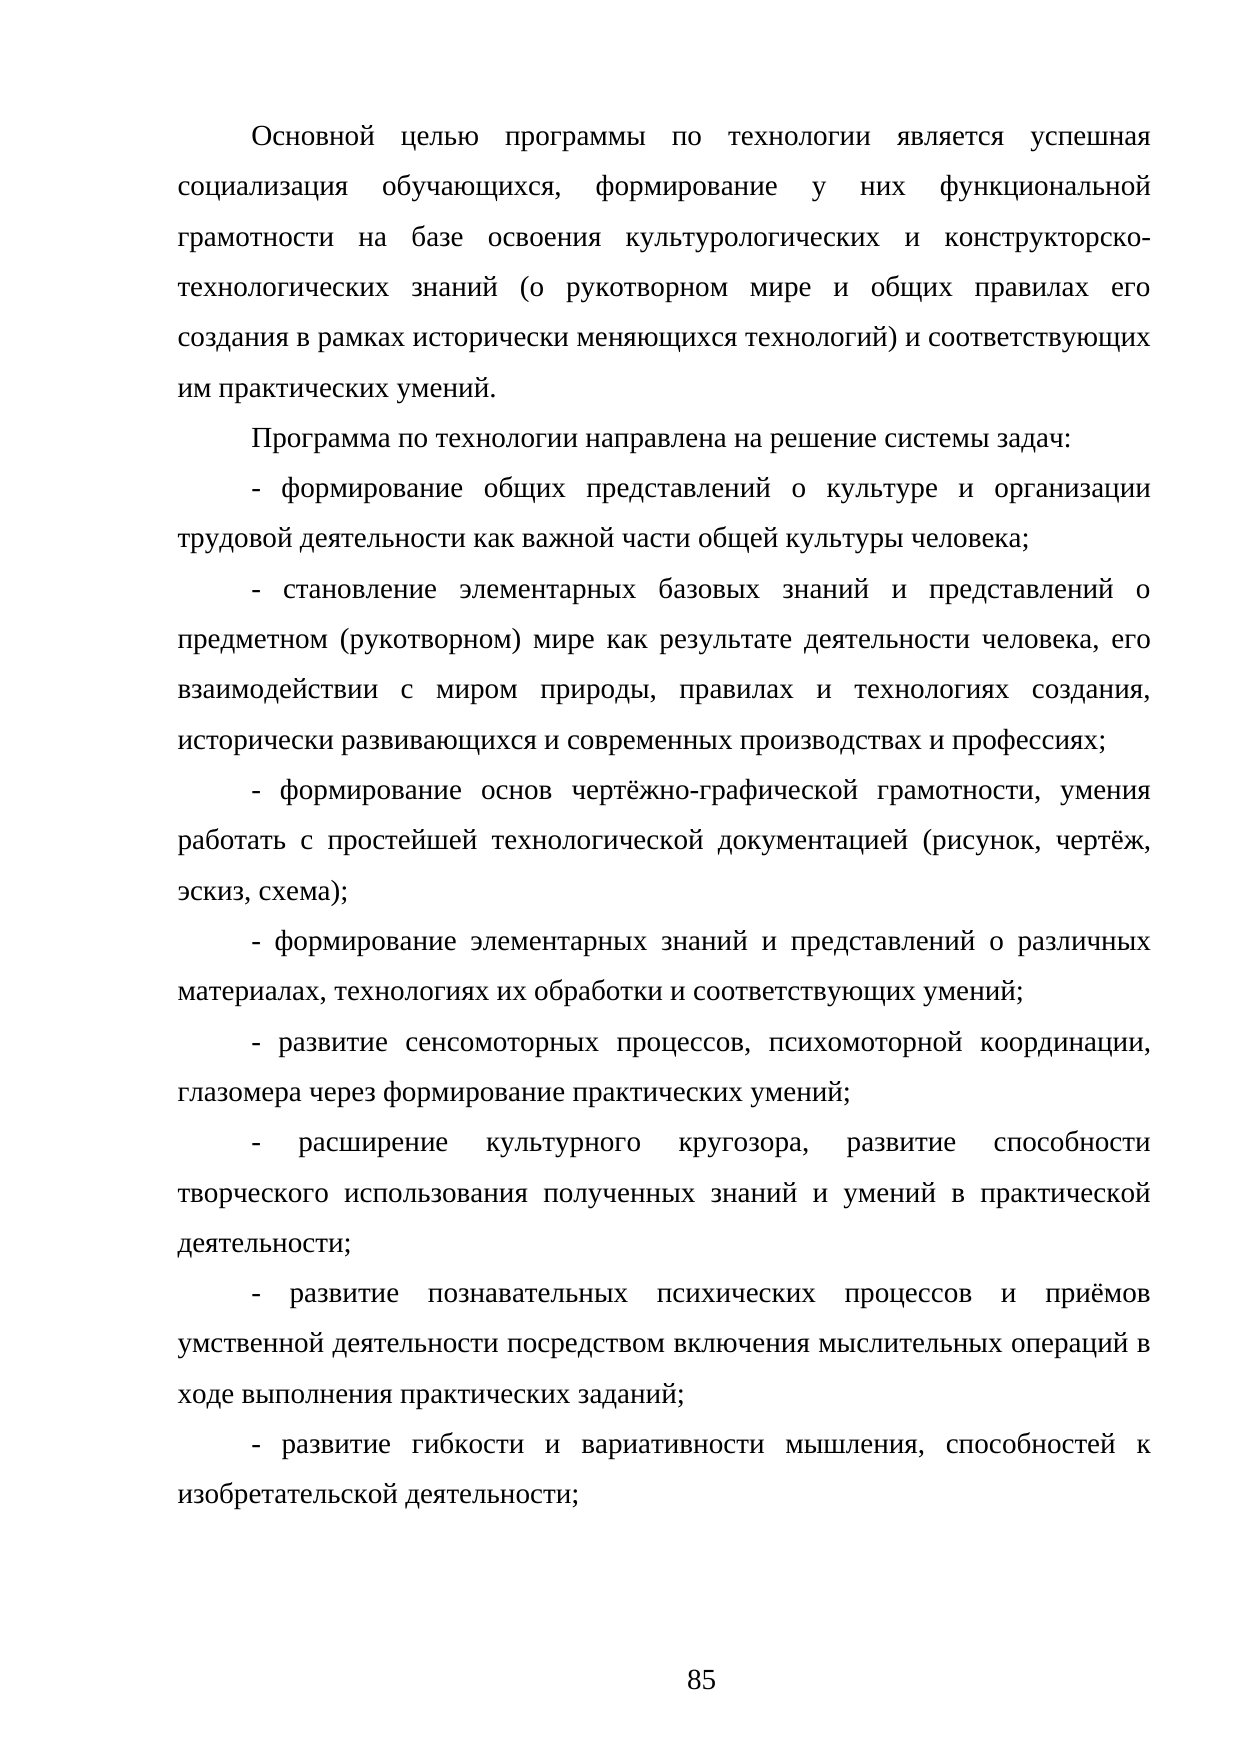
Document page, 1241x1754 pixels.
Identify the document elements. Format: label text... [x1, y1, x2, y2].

text - формирование элементарных знаний и представлений о различных материалах, технологиях их обработки и соответствующих умений; [177, 923, 1152, 1007]
text - развитие сенсомоторных процессов, психомоторной координации, глазомера через формирование практических умений; [177, 1024, 1152, 1108]
text - расширение культурного кругозора, развитие способности творческого использования полученных знаний и умений в практической деятельности; [177, 1124, 1152, 1258]
text - становление элементарных базовых знаний и представлений о предметном (рукотворном) мире как результате деятельности человека, его взаимодействии с миром природы, правилах и технологиях создания, исторически развивающихся и современных производствах и профессиях; [177, 571, 1152, 755]
text - формирование общих представлений о культуре и организации трудовой деятельности как важной части общей культуры человека; [177, 470, 1152, 554]
text - развитие познавательных психических процессов и приёмов умственной деятельности посредством включения мыслительных операций в ходе выполнения практических заданий; [177, 1275, 1152, 1409]
text Основной целью программы по технологии является успешная социализация обучающихся, формирование у них функциональной грамотности на базе освоения культурологических и конструкторско-технологических знаний (о рукотворном мире и общих правилах его создания в рамках исторически меняющихся технологий) и соответствующих им практических умений. [177, 118, 1152, 403]
text - развитие гибкости и вариативности мышления, способностей к изобретательской деятельности; [177, 1426, 1152, 1510]
text Программа по технологии направлена на решение системы задач: [177, 420, 1152, 453]
text - формирование основ чертёжно-графической грамотности, умения работать с простейшей технологической документацией (рисунок, чертёж, эскиз, схема); [177, 772, 1152, 906]
